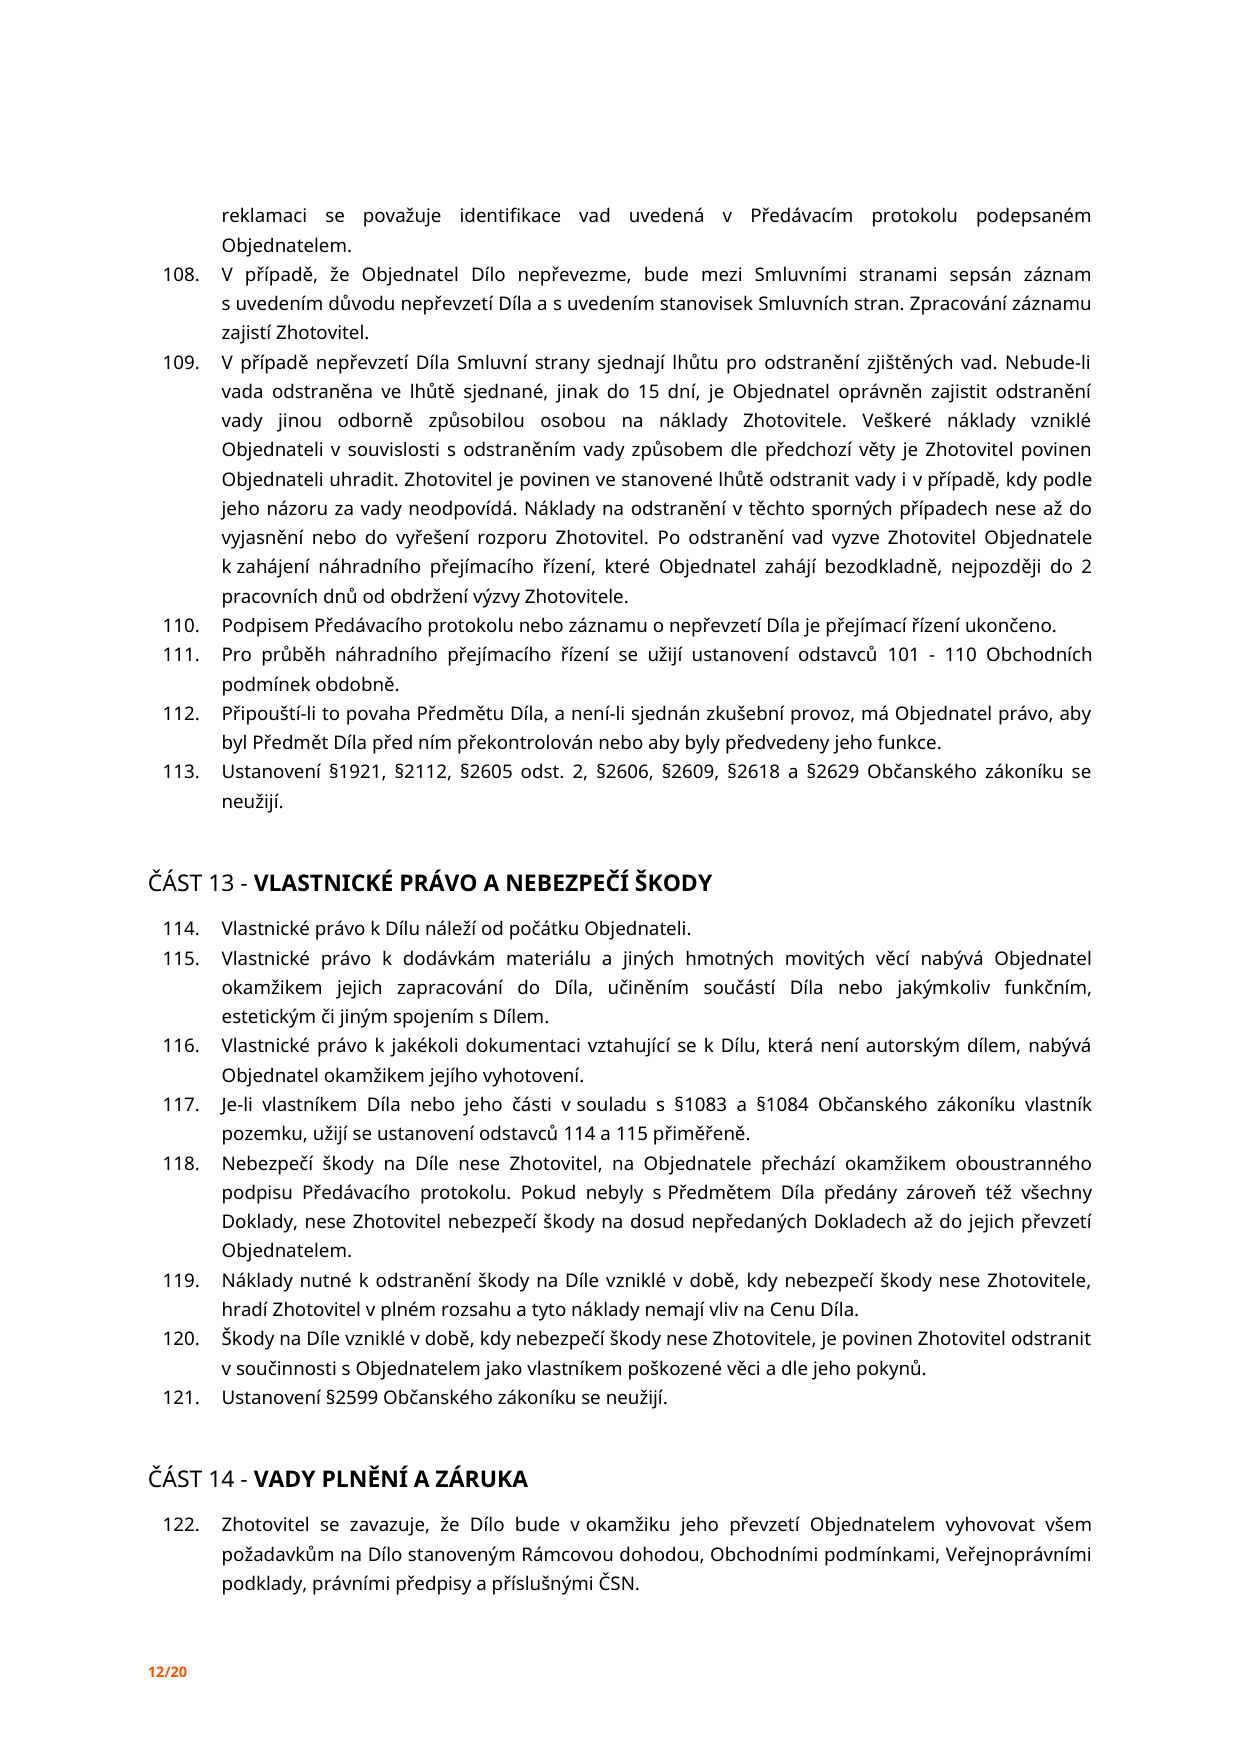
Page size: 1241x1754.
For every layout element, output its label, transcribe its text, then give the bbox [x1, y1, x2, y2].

list Vlastnické právo k Dílu náleží od počátku Objednateli. [162, 916, 1093, 941]
list Vlastnické právo k dodávkám materiálu a jiných hmotných movitých věcí nabývá Objednatel okamžikem jejich zapracování do Díla, učiněním součástí Díla nebo jakýmkoliv funkčním, estetickým či jiným spojením s Dílem. [162, 945, 1093, 1029]
list Vlastnické právo k jakékoli dokumentaci vztahující se k Dílu, která není autorským dílem, nabývá Objednatel okamžikem jejího vyhotovení. [162, 1033, 1093, 1088]
list Ustanovení §2599 Občanského zákoníku se neužijí. [162, 1384, 1093, 1409]
list Připouští-li to povaha Předmětu Díla, a není-li sjednán zkušební provoz, má Objednatel právo, aby byl Předmět Díla před ním překontrolován nebo aby byly předvedeny jeho funkce. [162, 700, 1093, 755]
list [162, 203, 1093, 257]
list Podpisem Předávacího protokolu nebo záznamu o nepřevzetí Díla je přejímací řízení ukončeno. [162, 612, 1093, 638]
list Ustanovení §1921, §2112, §2605 odst. 2, §2606, §2609, §2618 a §2629 Občanského zákoníku se neužijí. [162, 759, 1093, 813]
list Škody na Díle vzniklé v době, kdy nebezpečí škody nese Zhotovitele, je povinen Zhotovitel odstranit v součinnosti s Objednatelem jako vlastníkem poškozené věci a dle jeho pokynů. [162, 1326, 1093, 1380]
subtitle VADY PLNĚNÍ A ZÁRUKA [148, 1463, 1093, 1494]
list Nebezpečí škody na Díle nese Zhotovitel, na Objednatele přechází okamžikem oboustranného podpisu Předávacího protokolu. Pokud nebyly s Předmětem Díla předány zároveň též všechny Doklady, nese Zhotovitel nebezpečí škody na dosud nepředaných Dokladech až do jejich převzetí Objednatelem. [162, 1150, 1093, 1263]
list V případě nepřevzetí Díla Smluvní strany sjednají lhůtu pro odstranění zjištěných vad. Nebude-li vada odstraněna ve lhůtě sjednané, jinak do 15 dní, je Objednatel oprávněn zajistit odstranění vady jinou odborně způsobilou osobou na náklady Zhotovitele. Veškeré náklady vzniklé Objednateli v souvislosti s odstraněním vady způsobem dle předchozí věty je Zhotovitel povinen Objednateli uhradit. Zhotovitel je povinen ve stanovené lhůtě odstranit vady i v případě, kdy podle jeho názoru za vady neodpovídá. Náklady na odstranění v těchto sporných případech nese až do vyjasnění nebo do vyřešení rozporu Zhotovitel. Po odstranění vad vyzve Zhotovitel Objednatele k zahájení náhradního přejímacího řízení, které Objednatel zahájí bezodkladně, nejpozději do 2 pracovních dnů od obdržení výzvy Zhotovitele. [162, 349, 1093, 609]
list Je-li vlastníkem Díla nebo jeho části v souladu s §1083 a §1084 Občanského zákoníku vlastník pozemku, užijí se ustanovení odstavců 114 a 115 přiměřeně. [162, 1091, 1093, 1146]
list Zhotovitel se zavazuje, že Dílo bude v okamžiku jeho převzetí Objednatelem vyhovovat všem požadavkům na Dílo stanoveným Rámcovou dohodou, Obchodními podmínkami, Veřejnoprávními podklady, právními předpisy a příslušnými ČSN. [162, 1512, 1093, 1596]
list Pro průběh náhradního přejímacího řízení se užijí ustanovení odstavců 101 - 110 Obchodních podmínek obdobně. [162, 642, 1093, 696]
subtitle VLASTNICKÉ PRÁVO A NEBEZPEČÍ ŠKODY [148, 867, 1093, 898]
list Náklady nutné k odstranění škody na Díle vzniklé v době, kdy nebezpečí škody nese Zhotovitele, hradí Zhotovitel v plném rozsahu a tyto náklady nemají vliv na Cenu Díla. [162, 1267, 1093, 1322]
list V případě, že Objednatel Dílo nepřevezme, bude mezi Smluvními stranami sepsán záznam s uvedením důvodu nepřevzetí Díla a s uvedením stanovisek Smluvních stran. Zpracování záznamu zajistí Zhotovitel. [162, 261, 1093, 345]
